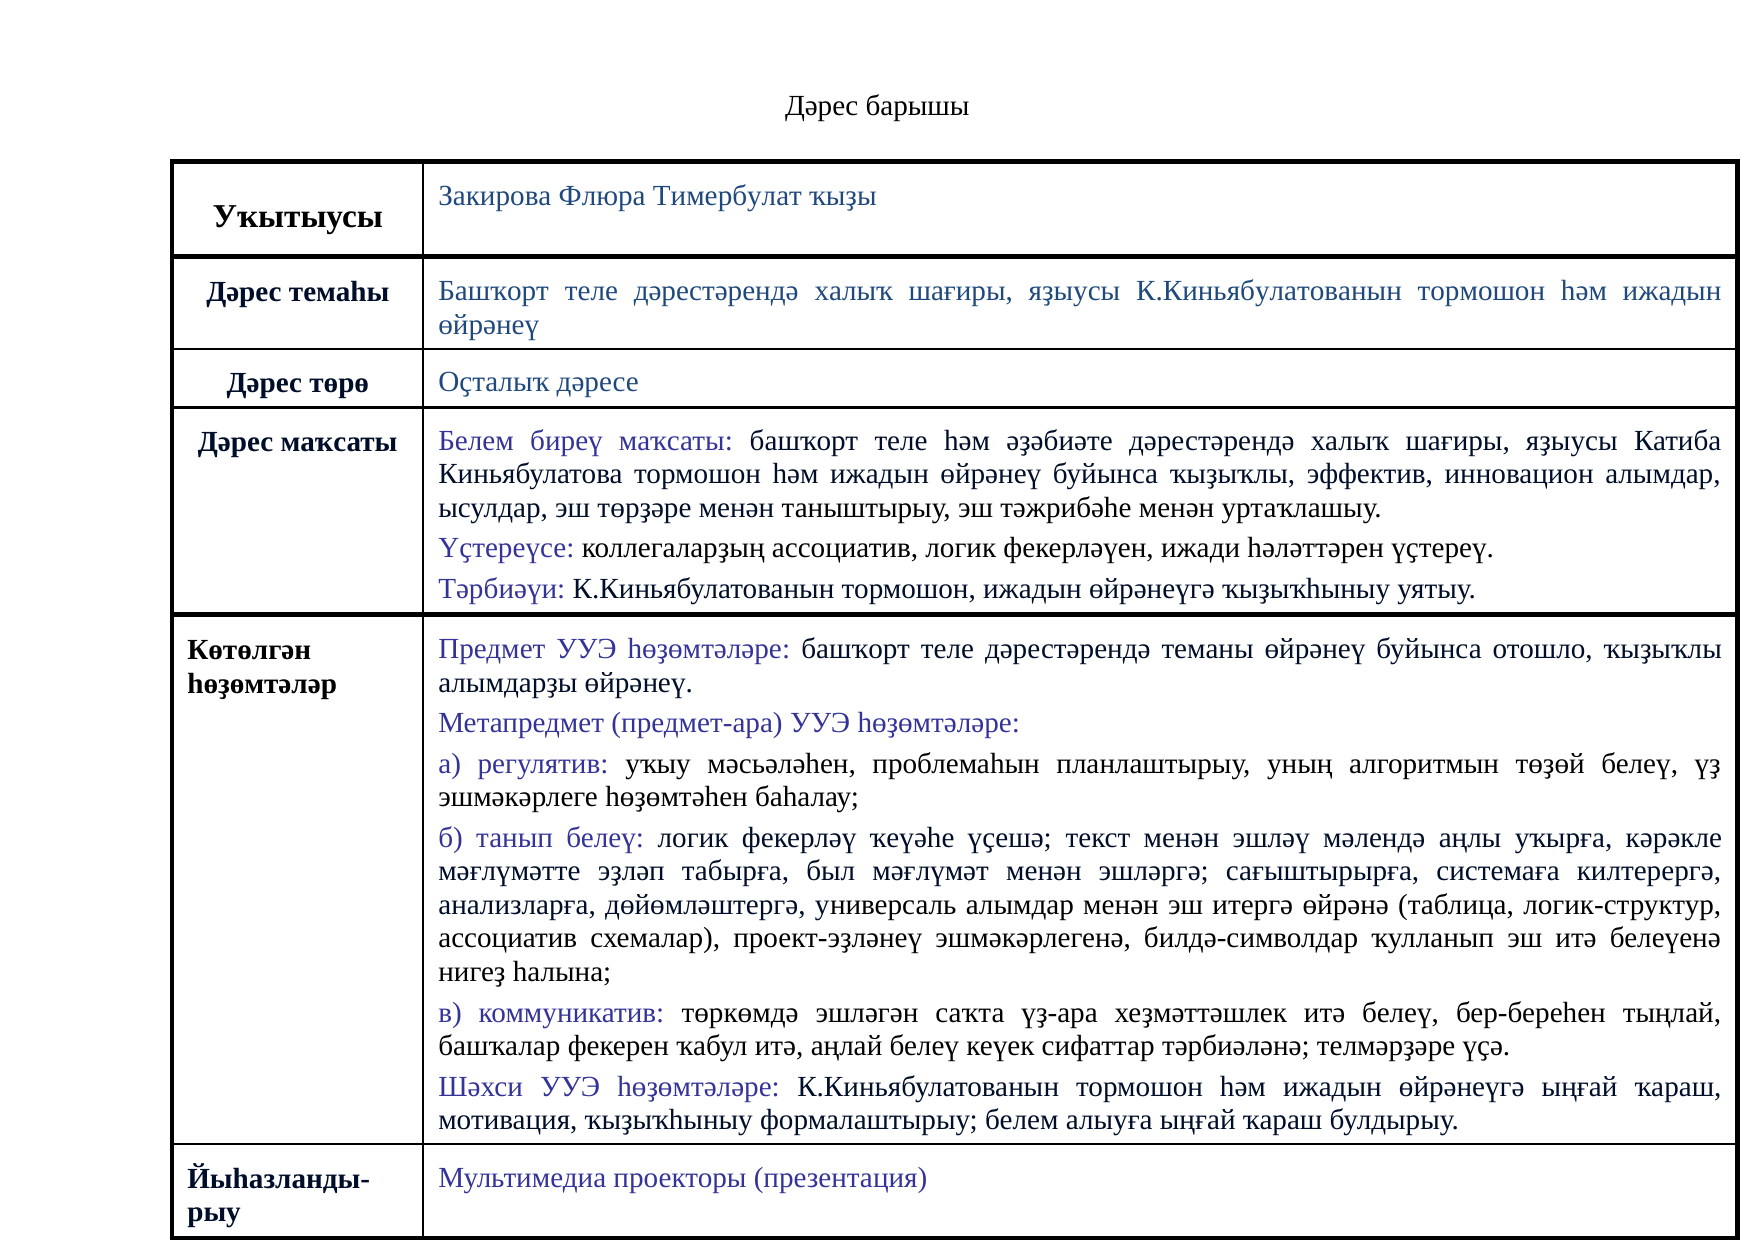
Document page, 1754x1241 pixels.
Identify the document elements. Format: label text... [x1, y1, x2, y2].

text Дәрес барышы [118, 88, 1636, 122]
table_cell Дәрес төрө [174, 350, 422, 406]
table_cell Көтөлгән һөҙөмтәләр [174, 617, 422, 1143]
table_cell Йыһазланды-рыу [174, 1145, 422, 1236]
table_header Уҡытыусы [174, 164, 422, 254]
table_cell Дәрес темаһы [174, 259, 422, 348]
table_cell Дәрес маҡсаты [174, 409, 422, 612]
table_cell Белем биреү маҡсаты: башҡорт теле һәм әҙәбиәте дәрестәрендә халыҡ шағиры, яҙыусы Катиба Киньябулатова тормошон һәм ижадын өйрәнеү буйынса ҡыҙыҡлы, эффектив, инновацион алымдар, ысулдар, эш төрҙәре менән таныштырыу, эш тәжрибәһе менән уртаҡлашыу. Үҫтереүсе: коллегаларҙың ассоциатив, логик фекерләүен, ижади һәләттәрен үҫтереү. Тәрбиәүи: К.Киньябулатованын тормошон, ижадын өйрәнеүгә ҡыҙыҡһыныу уятыу. [424, 409, 1735, 612]
table_cell Предмет УУЭ һөҙөмтәләре: башҡорт теле дәрестәрендә теманы өйрәнеү буйынса отошло, ҡыҙыҡлы алымдарҙы өйрәнеү. Метапредмет (предмет-ара) УУЭ һөҙөмтәләре: а) регулятив: уҡыу мәсьәләһен, проблемаһын планлаштырыу, уның алгоритмын төҙөй белеү, үҙ эшмәкәрлеге һөҙөмтәһен баһалау; б) танып белеү: логик фекерләү ҡеүәһе үҫешә; текст менән эшләү мәлендә аңлы уҡырға, кәрәкле мәғлүмәтте эҙләп табырға, был мәғлүмәт менән эшләргә; сағыштырырға, системаға килтерергә, анализларға, дөйөмләштергә, универсаль алымдар менән эш итергә өйрәнә (таблица, логик-структур, ассоциатив схемалар), проект-эҙләнеү эшмәкәрлегенә, билдә-символдар ҡулланып эш итә белеүенә нигеҙ һалына; в) коммуникатив: төркөмдә эшләгән саҡта үҙ-ара хеҙмәттәшлек итә белеү, бер-береһен тыңлай, башҡалар фекерен ҡабул итә, аңлай белеү кеүек сифаттар тәрбиәләнә; телмәрҙәре үҫә. Шәхси УУЭ һөҙөмтәләре: К.Киньябулатованын тормошон һәм ижадын өйрәнеүгә ыңғай ҡараш, мотивация, ҡыҙыҡһыныу формалаштырыу; белем алыуға ыңғай ҡараш булдырыу. [424, 617, 1735, 1143]
table_cell Башҡорт теле дәрестәрендә халыҡ шағиры, яҙыусы К.Киньябулатованын тормошон һәм ижадын өйрәнеү [424, 259, 1735, 348]
table_cell Мультимедиа проекторы (презентация) [424, 1145, 1735, 1236]
table_cell Оҫталыҡ дәресе [424, 350, 1735, 406]
table_header Закирова Флюра Тимербулат ҡыҙы [424, 164, 1735, 254]
